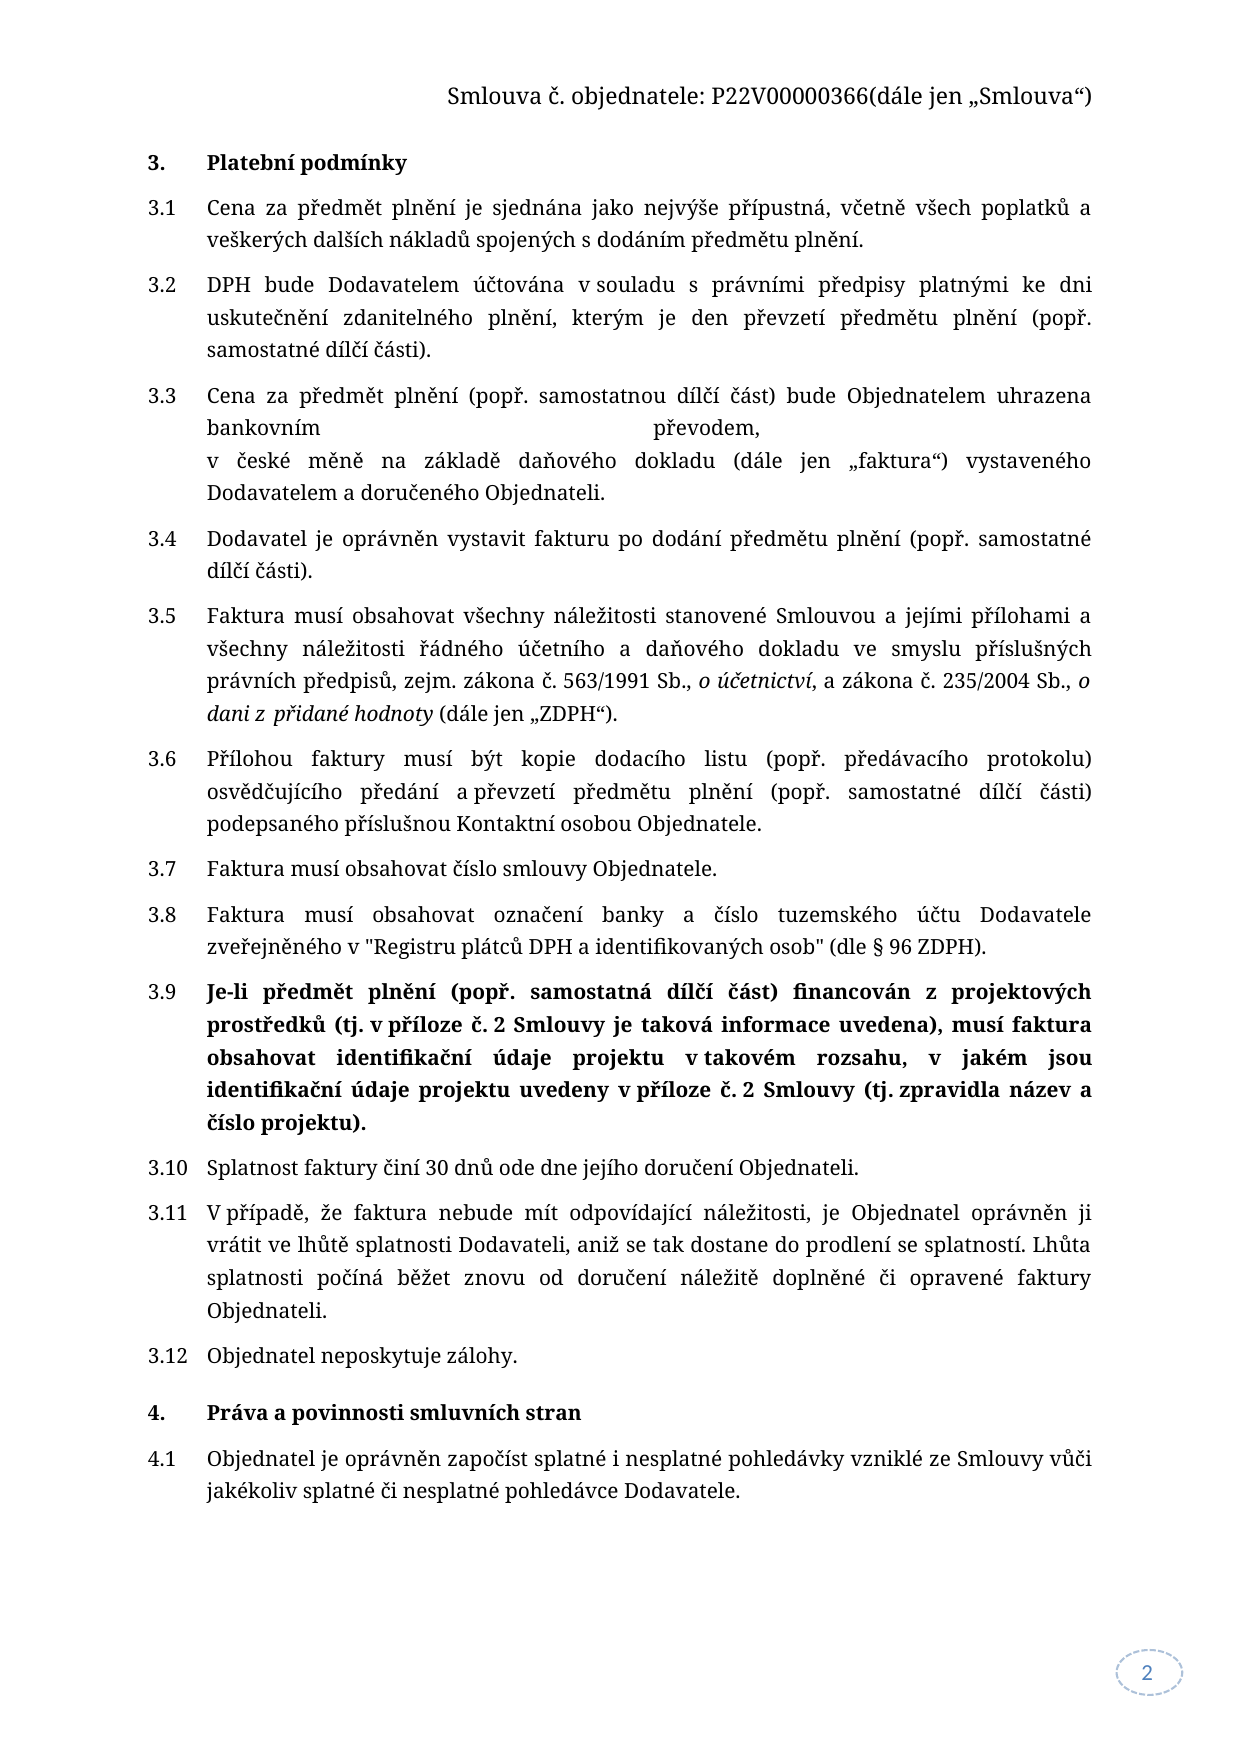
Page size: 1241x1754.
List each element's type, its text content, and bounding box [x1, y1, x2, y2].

list Objednatel neposkytuje zálohy. [148, 1341, 1093, 1369]
list Cena za předmět plnění je sjednána jako nejvýše přípustná, včetně všech poplatků a veškerých dalších nákladů spojených s dodáním předmětu plnění. [148, 193, 1093, 254]
list Splatnost faktury činí 30 dnů ode dne jejího doručení Objednateli. [148, 1153, 1093, 1181]
list Faktura musí obsahovat označení banky a číslo tuzemského účtu Dodavatele zveřejněného v "Registru plátců DPH a identifikovaných osob" (dle § 96 ZDPH). [148, 900, 1093, 961]
list Objednatel je oprávněn započíst splatné i nesplatné pohledávky vzniklé ze Smlouvy vůči jakékoliv splatné či nesplatné pohledávce Dodavatele. [148, 1444, 1093, 1505]
list V případě, že faktura nebude mít odpovídající náležitosti, je Objednatel oprávněn ji vrátit ve lhůtě splatnosti Dodavateli, aniž se tak dostane do prodlení se splatností. Lhůta splatnosti počíná běžet znovu od doručení náležitě doplněné či opravené faktury Objednateli. [148, 1198, 1093, 1324]
list Cena za předmět plnění (popř. samostatnou dílčí část) bude Objednatelem uhrazena bankovním převodem, v české měně na základě daňového dokladu (dále jen „faktura“) vystaveného Dodavatelem a doručeného Objednateli. [148, 381, 1093, 507]
list Faktura musí obsahovat všechny náležitosti stanovené Smlouvou a jejími přílohami a všechny náležitosti řádného účetního a daňového dokladu ve smyslu příslušných právních předpisů, zejm. zákona č. 563/1991 Sb., o účetnictví, a zákona č. 235/2004 Sb., o dani z přidané hodnoty (dále jen „ZDPH“). [148, 601, 1093, 728]
list Přílohou faktury musí být kopie dodacího listu (popř. předávacího protokolu) osvědčujícího předání a převzetí předmětu plnění (popř. samostatné dílčí části) podepsaného příslušnou Kontaktní osobou Objednatele. [148, 744, 1093, 838]
list Faktura musí obsahovat číslo smlouvy Objednatele. [148, 854, 1093, 883]
list DPH bude Dodavatelem účtována v souladu s právními předpisy platnými ke dni uskutečnění zdanitelného plnění, kterým je den převzetí předmětu plnění (popř. samostatné dílčí části). [148, 270, 1093, 364]
list Dodavatel je oprávněn vystavit fakturu po dodání předmětu plnění (popř. samostatné dílčí části). [148, 524, 1093, 585]
list Práva a povinnosti smluvních stran [148, 1398, 1093, 1427]
list Je-li předmět plnění (popř. samostatná dílčí část) financován z projektových prostředků (tj. v příloze č. 2 Smlouvy je taková informace uvedena), musí faktura obsahovat identifikační údaje projektu v takovém rozsahu, v jakém jsou identifikační údaje projektu uvedeny v příloze č. 2 Smlouvy (tj. zpravidla název a číslo projektu). [148, 977, 1093, 1136]
list Platební podmínky [148, 148, 1093, 176]
